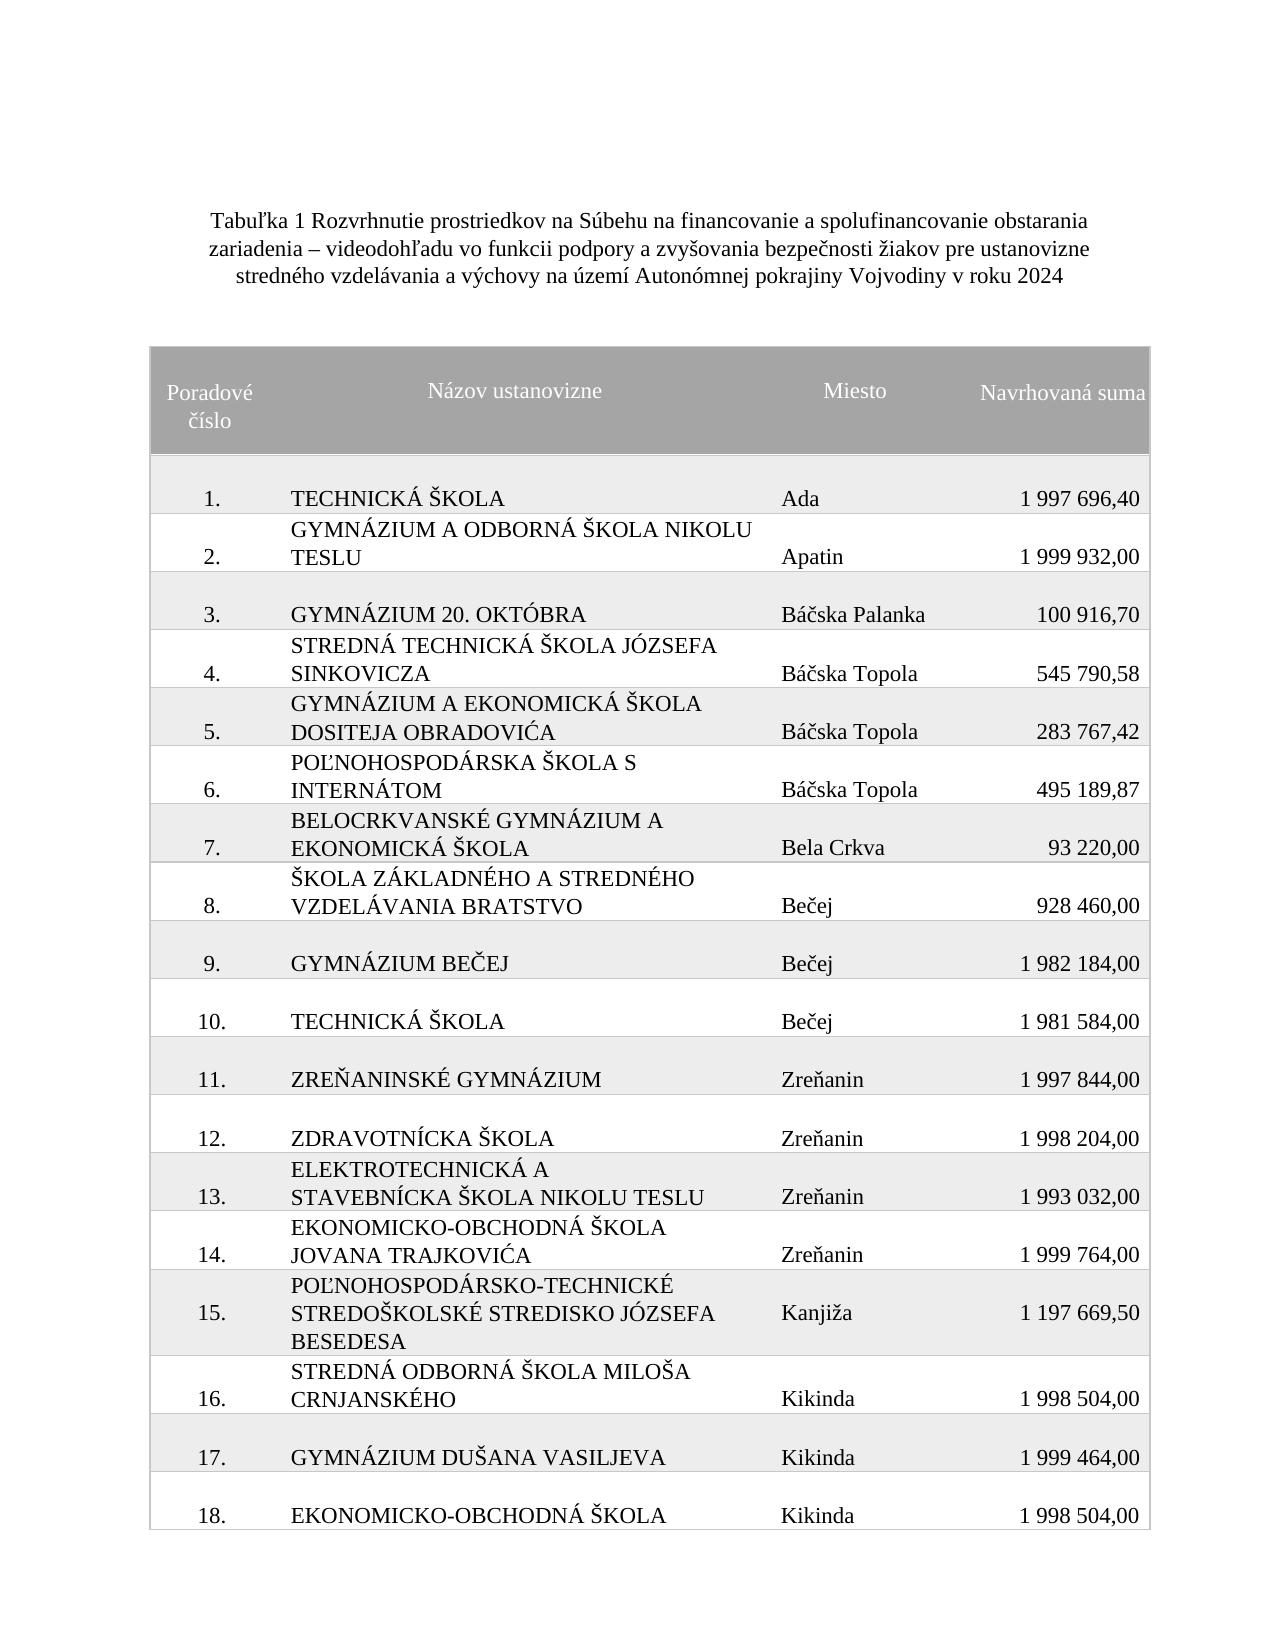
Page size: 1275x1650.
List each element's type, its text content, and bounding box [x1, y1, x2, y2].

table_cell Báčska Тоpola [760, 688, 951, 745]
table_cell Zreňanin [760, 1037, 951, 1094]
table_cell Bečej [760, 863, 951, 919]
table_cell 10. [151, 979, 269, 1036]
table_cell GYMNÁZIUM A EKONOMICKÁ ŠKOLA DOSITEJA OBRADOVIĆA [269, 688, 760, 745]
table_cell Apatin [760, 514, 951, 571]
table_cell 1 997 844,00 [951, 1037, 1149, 1094]
table_cell 16. [151, 1356, 269, 1413]
table_cell POĽNOHOSPODÁRSKO-TECHNICKÉ STREDOŠKOLSKÉ STREDISKO JÓZSEFA BESEDESA [269, 1270, 760, 1355]
table_cell 8. [151, 863, 269, 919]
table_cell GYMNÁZIUM 20. OKTÓBRA [269, 572, 760, 629]
table_cell POĽNOHOSPODÁRSKA ŠKOLA S INTERNÁTOM [269, 746, 760, 803]
table_cell Zreňanin [760, 1153, 951, 1210]
table_cell 1 982 184,00 [951, 921, 1149, 978]
table_cell 7. [151, 804, 269, 861]
table_cell 1 993 032,00 [951, 1153, 1149, 1210]
table_cell STREDNÁ TECHNICKÁ ŠKOLA JÓZSEFA SINKOVICZA [269, 630, 760, 687]
table_cell 13. [151, 1153, 269, 1210]
table_cell 2. [151, 514, 269, 571]
table_cell BELOCRKVANSKÉ GYMNÁZIUM A EKONOMICKÁ ŠKOLA [269, 804, 760, 861]
table_cell Kikinda [760, 1414, 951, 1471]
table_cell Báčska Palanka [760, 572, 951, 629]
table_cell GYMNÁZIUM BEČEJ [269, 921, 760, 978]
table_cell TECHNICKÁ ŠKOLA [269, 979, 760, 1036]
table_cell GYMNÁZIUM A ODBORNÁ ŠKOLA NIKOLU TESLU [269, 514, 760, 571]
table_cell 1 197 669,50 [951, 1270, 1149, 1355]
table_cell Báčska Тоpola [760, 630, 951, 687]
table_header Poradové číslo [151, 347, 269, 454]
table_cell Kikinda [760, 1472, 951, 1529]
table_cell STREDNÁ ODBORNÁ ŠKOLA MILOŠA CRNJANSKÉHO [269, 1356, 760, 1413]
table_cell 545 790,58 [951, 630, 1149, 687]
table_cell 1 981 584,00 [951, 979, 1149, 1036]
table_cell Bečej [760, 921, 951, 978]
table_cell 100 916,70 [951, 572, 1149, 629]
table_cell 4. [151, 630, 269, 687]
table_cell 11. [151, 1037, 269, 1094]
table_cell 15. [151, 1270, 269, 1355]
table_cell 12. [151, 1095, 269, 1152]
table_cell Bečej [760, 979, 951, 1036]
table_cell GYMNÁZIUM DUŠANA VASILJEVA [269, 1414, 760, 1471]
table_cell 495 189,87 [951, 746, 1149, 803]
table_cell 1 998 504,00 [951, 1472, 1149, 1529]
table_cell TECHNICKÁ ŠKOLA [269, 456, 760, 513]
table_cell 283 767,42 [951, 688, 1149, 745]
table_cell EKONOMICKO-OBCHODNÁ ŠKOLA JOVANA TRAJKOVIĆA [269, 1211, 760, 1268]
table_cell 1. [151, 456, 269, 513]
table_cell 1 998 204,00 [951, 1095, 1149, 1152]
table_header Názov ustanovizne [269, 347, 760, 454]
table_cell 1 999 464,00 [951, 1414, 1149, 1471]
table_cell 17. [151, 1414, 269, 1471]
table_cell Kikinda [760, 1356, 951, 1413]
table_cell Ada [760, 456, 951, 513]
table_cell ZDRAVOTNÍCKA ŠKOLA [269, 1095, 760, 1152]
table_cell Zreňanin [760, 1095, 951, 1152]
table_cell 18. [151, 1472, 269, 1529]
table_cell 93 220,00 [951, 804, 1149, 861]
table_cell 1 998 504,00 [951, 1356, 1149, 1413]
table_cell 1 999 764,00 [951, 1211, 1149, 1268]
table_header Miesto [760, 347, 951, 454]
table_cell ZREŇANINSKÉ GYMNÁZIUM [269, 1037, 760, 1094]
table_cell EKONOMICKO-OBCHODNÁ ŠKOLA [269, 1472, 760, 1529]
table_cell Báčska Тоpola [760, 746, 951, 803]
table_cell ŠKOLA ZÁKLADNÉHO A STREDNÉHO VZDELÁVANIA BRATSTVO [269, 863, 760, 919]
table_cell Zreňanin [760, 1211, 951, 1268]
text Tabuľka 1 Rozvrhnutie prostriedkov na Súbehu na financovanie a spolufinancovanie obstarania zariadenia – videodohľadu vo funkcii podpory a zvyšovania bezpečnosti žiakov pre ustanovizne stredného vzdelávania a výchovy na území Autonómnej pokrajiny Vojvodiny v roku 2024 [172, 207, 1128, 288]
table_cell 14. [151, 1211, 269, 1268]
table_cell 1 999 932,00 [951, 514, 1149, 571]
table_cell ELEKTROTECHNICKÁ A STAVEBNÍCKA ŠKOLA NIKOLU TESLU [269, 1153, 760, 1210]
table_cell 9. [151, 921, 269, 978]
table_cell Bela Crkva [760, 804, 951, 861]
table_cell Kanjiža [760, 1270, 951, 1355]
table_cell 3. [151, 572, 269, 629]
table_cell 5. [151, 688, 269, 745]
table_cell 6. [151, 746, 269, 803]
table_cell 1 997 696,40 [951, 456, 1149, 513]
table_cell 928 460,00 [951, 863, 1149, 919]
table_header Navrhovaná suma [951, 347, 1149, 454]
